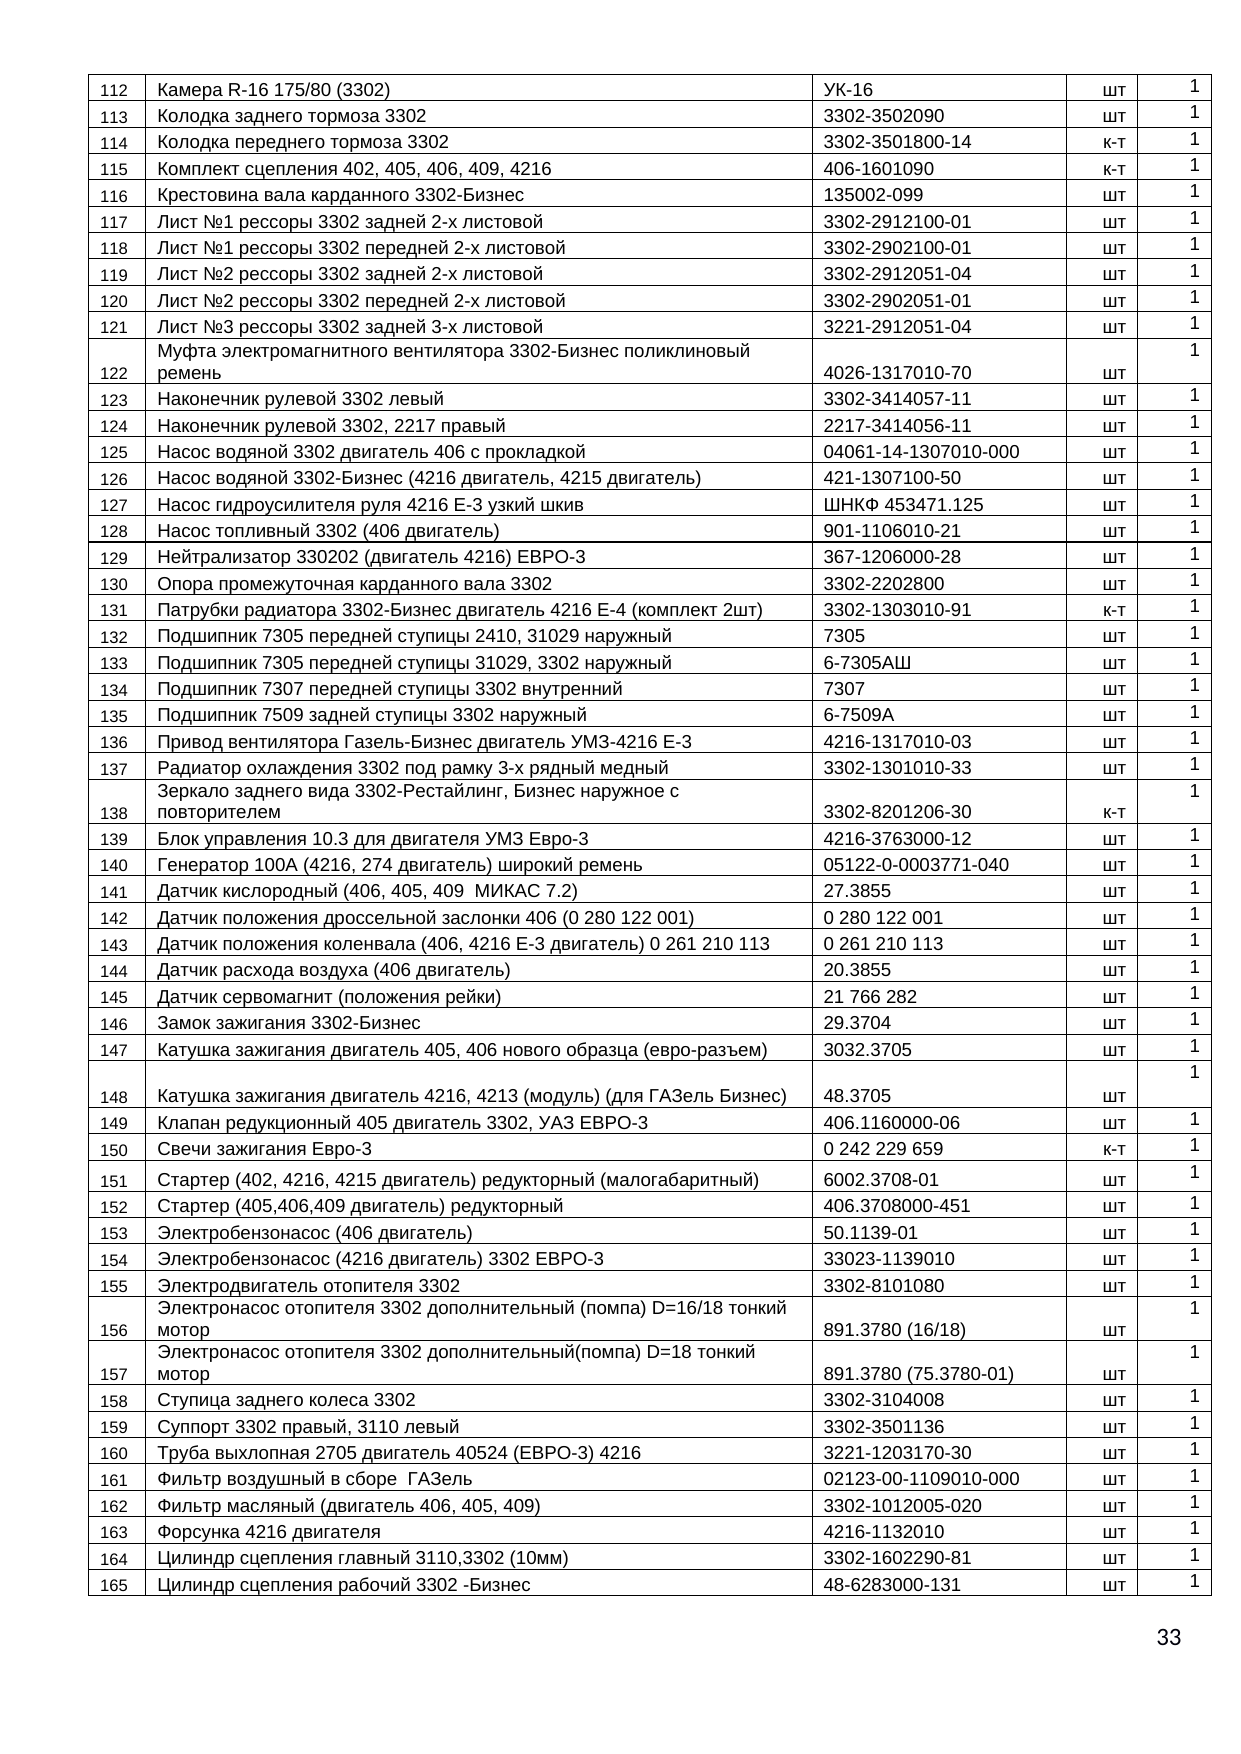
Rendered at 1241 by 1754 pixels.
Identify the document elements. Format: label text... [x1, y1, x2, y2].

table_cell шт [1067, 312, 1137, 337]
table_cell 1 [1138, 1464, 1211, 1490]
table_cell Суппорт 3302 правый, 3110 левый [146, 1412, 812, 1437]
table_cell к-т [1067, 1134, 1137, 1159]
table_cell 153 [89, 1218, 145, 1243]
table_cell Насос гидроусилителя руля 4216 Е-3 узкий шкив [146, 490, 812, 515]
table_cell Привод вентилятора Газель-Бизнес двигатель УМЗ-4216 Е-3 [146, 727, 812, 752]
table_cell 133 [89, 648, 145, 673]
table_cell 7305 [813, 621, 1066, 647]
table_cell шт [1067, 463, 1137, 489]
table_cell шт [1067, 1385, 1137, 1411]
table_cell 113 [89, 101, 145, 127]
table_cell Подшипник 7509 задней ступицы 3302 наружный [146, 701, 812, 726]
table_cell 3302-8201206-30 [813, 780, 1066, 823]
table_cell 163 [89, 1517, 145, 1542]
table_cell шт [1067, 1412, 1137, 1437]
table_cell 1 [1138, 674, 1211, 699]
table_cell 1 [1138, 753, 1211, 778]
table_cell 20.3855 [813, 956, 1066, 981]
table_cell Опора промежуточная карданного вала 3302 [146, 569, 812, 594]
table_cell Электробензонасос (406 двигатель) [146, 1218, 812, 1243]
table_cell 406.1160000-06 [813, 1108, 1066, 1133]
table_cell 1 [1138, 701, 1211, 726]
table_cell 1 [1138, 180, 1211, 206]
table_cell ШНКФ 453471.125 [813, 490, 1066, 515]
table_cell 156 [89, 1297, 145, 1340]
table_cell 131 [89, 595, 145, 620]
table_cell 157 [89, 1341, 145, 1384]
table_cell 134 [89, 674, 145, 699]
table_cell 150 [89, 1134, 145, 1159]
table_cell 3302-3501800-14 [813, 128, 1066, 153]
table_cell Датчик положения коленвала (406, 4216 Е-3 двигатель) 0 261 210 113 [146, 929, 812, 954]
table_cell Зеркало заднего вида 3302-Рестайлинг, Бизнес наружное с повторителем [146, 780, 812, 823]
table_cell шт [1067, 982, 1137, 1007]
table_cell 117 [89, 207, 145, 232]
table_cell шт [1067, 929, 1137, 954]
table_cell шт [1067, 876, 1137, 902]
table_cell шт [1067, 437, 1137, 462]
table_cell 3302-3501136 [813, 1412, 1066, 1437]
table_cell 147 [89, 1035, 145, 1060]
table_cell 1 [1138, 956, 1211, 981]
table_cell 50.1139-01 [813, 1218, 1066, 1243]
table_cell шт [1067, 516, 1137, 541]
table_cell 1 [1138, 727, 1211, 752]
table_cell 1 [1138, 463, 1211, 489]
table_cell 04061-14-1307010-000 [813, 437, 1066, 462]
table_cell 112 [89, 75, 145, 100]
table_cell Лист №1 рессоры 3302 передней 2-х листовой [146, 233, 812, 258]
table_cell 154 [89, 1244, 145, 1269]
table_cell шт [1067, 1035, 1137, 1060]
table_cell 1 [1138, 1491, 1211, 1516]
table_cell шт [1067, 1297, 1137, 1340]
table_cell 406.3708000-451 [813, 1192, 1066, 1217]
table_cell шт [1067, 339, 1137, 383]
table_cell 27.3855 [813, 876, 1066, 902]
table_cell 1 [1138, 543, 1211, 568]
table_cell 48.3705 [813, 1061, 1066, 1107]
table_cell 33023-1139010 [813, 1244, 1066, 1269]
table_cell Датчик сервомагнит (положения рейки) [146, 982, 812, 1007]
table_cell шт [1067, 259, 1137, 285]
table_cell 125 [89, 437, 145, 462]
table_cell шт [1067, 384, 1137, 409]
table_cell 3302-1012005-020 [813, 1491, 1066, 1516]
table_cell Патрубки радиатора 3302-Бизнес двигатель 4216 Е-4 (комплект 2шт) [146, 595, 812, 620]
table_cell шт [1067, 1341, 1137, 1384]
table_cell 406-1601090 [813, 154, 1066, 179]
table_cell 165 [89, 1570, 145, 1595]
table_cell 6-7509А [813, 701, 1066, 726]
table_cell 118 [89, 233, 145, 258]
table_cell 3302-3104008 [813, 1385, 1066, 1411]
table_cell 1 [1138, 154, 1211, 179]
table_cell шт [1067, 569, 1137, 594]
table_cell к-т [1067, 595, 1137, 620]
table_cell 1 [1138, 259, 1211, 285]
table_cell Клапан редукционный 405 двигатель 3302, УАЗ ЕВРО-3 [146, 1108, 812, 1133]
table_cell 1 [1138, 437, 1211, 462]
table_cell 1 [1138, 1385, 1211, 1411]
table_cell Лист №2 рессоры 3302 задней 2-х листовой [146, 259, 812, 285]
table_cell 128 [89, 516, 145, 541]
table_cell Насос топливный 3302 (406 двигатель) [146, 516, 812, 541]
table_cell Наконечник рулевой 3302 левый [146, 384, 812, 409]
table_cell 6002.3708-01 [813, 1161, 1066, 1191]
table_cell Замок зажигания 3302-Бизнес [146, 1008, 812, 1033]
table_cell 1 [1138, 780, 1211, 823]
table_cell 1 [1138, 1008, 1211, 1033]
table_cell Подшипник 7307 передней ступицы 3302 внутренний [146, 674, 812, 699]
table_cell 142 [89, 903, 145, 928]
table_cell Камера R-16 175/80 (3302) [146, 75, 812, 100]
table_cell 141 [89, 876, 145, 902]
table_cell 162 [89, 1491, 145, 1516]
table_cell 1 [1138, 1192, 1211, 1217]
table_cell к-т [1067, 780, 1137, 823]
table_cell 4216-1132010 [813, 1517, 1066, 1542]
table_cell шт [1067, 621, 1137, 647]
table_cell 7307 [813, 674, 1066, 699]
table_cell шт [1067, 1517, 1137, 1542]
table_cell шт [1067, 101, 1137, 127]
table_cell 1 [1138, 312, 1211, 337]
table_cell 1 [1138, 101, 1211, 127]
table_cell 144 [89, 956, 145, 981]
table_cell Датчик положения дроссельной заслонки 406 (0 280 122 001) [146, 903, 812, 928]
table_cell Фильтр масляный (двигатель 406, 405, 409) [146, 1491, 812, 1516]
table_cell шт [1067, 286, 1137, 311]
table_cell 4216-3763000-12 [813, 824, 1066, 849]
table_cell шт [1067, 903, 1137, 928]
table_cell 1 [1138, 1134, 1211, 1159]
table_cell 3302-3414057-11 [813, 384, 1066, 409]
table_cell шт [1067, 1161, 1137, 1191]
table_cell 130 [89, 569, 145, 594]
table_cell 1 [1138, 1244, 1211, 1269]
table_cell шт [1067, 1061, 1137, 1107]
table_cell 138 [89, 780, 145, 823]
table_cell шт [1067, 543, 1137, 568]
table_cell 1 [1138, 648, 1211, 673]
table_cell 126 [89, 463, 145, 489]
table_cell 1 [1138, 929, 1211, 954]
table_cell 149 [89, 1108, 145, 1133]
table_cell шт [1067, 490, 1137, 515]
table_cell шт [1067, 1192, 1137, 1217]
table_cell шт [1067, 180, 1137, 206]
table_cell 1 [1138, 1161, 1211, 1191]
table_cell Наконечник рулевой 3302, 2217 правый [146, 411, 812, 436]
table_cell 891.3780 (16/18) [813, 1297, 1066, 1340]
table_cell 151 [89, 1161, 145, 1191]
table_cell 3302-1303010-91 [813, 595, 1066, 620]
table_cell 1 [1138, 1035, 1211, 1060]
table_cell Форсунка 4216 двигателя [146, 1517, 812, 1542]
table_cell шт [1067, 850, 1137, 875]
table_cell 891.3780 (75.3780-01) [813, 1341, 1066, 1384]
table_cell Электронасос отопителя 3302 дополнительный(помпа) D=18 тонкий мотор [146, 1341, 812, 1384]
table_cell УК-16 [813, 75, 1066, 100]
table_cell 21 766 282 [813, 982, 1066, 1007]
table_cell 161 [89, 1464, 145, 1490]
table_cell Колодка заднего тормоза 3302 [146, 101, 812, 127]
table_cell Труба выхлопная 2705 двигатель 40524 (ЕВРО-3) 4216 [146, 1438, 812, 1463]
table_cell Стартер (405,406,409 двигатель) редукторный [146, 1192, 812, 1217]
table_cell шт [1067, 674, 1137, 699]
table_cell 129 [89, 543, 145, 568]
table_cell 1 [1138, 903, 1211, 928]
table_cell шт [1067, 956, 1137, 981]
table_cell 421-1307100-50 [813, 463, 1066, 489]
table_cell Электродвигатель отопителя 3302 [146, 1271, 812, 1296]
table_cell Лист №1 рессоры 3302 задней 2-х листовой [146, 207, 812, 232]
table_cell к-т [1067, 154, 1137, 179]
table_cell 1 [1138, 876, 1211, 902]
table_cell 152 [89, 1192, 145, 1217]
table_cell 4026-1317010-70 [813, 339, 1066, 383]
table_cell 137 [89, 753, 145, 778]
table_cell 1 [1138, 1108, 1211, 1133]
table_cell 139 [89, 824, 145, 849]
table_cell шт [1067, 1570, 1137, 1595]
table_cell шт [1067, 753, 1137, 778]
table_cell 0 242 229 659 [813, 1134, 1066, 1159]
table_cell шт [1067, 1491, 1137, 1516]
table_cell Насос водяной 3302-Бизнес (4216 двигатель, 4215 двигатель) [146, 463, 812, 489]
table_cell Блок управления 10.3 для двигателя УМЗ Евро-3 [146, 824, 812, 849]
table_cell 1 [1138, 569, 1211, 594]
table_cell 1 [1138, 595, 1211, 620]
table_cell Лист №2 рессоры 3302 передней 2-х листовой [146, 286, 812, 311]
table_cell Цилиндр сцепления главный 3110,3302 (10мм) [146, 1544, 812, 1569]
table_cell 3221-2912051-04 [813, 312, 1066, 337]
table_cell Муфта электромагнитного вентилятора 3302-Бизнес поликлиновый ремень [146, 339, 812, 383]
table_cell 29.3704 [813, 1008, 1066, 1033]
table_cell Фильтр воздушный в сборе ГАЗель [146, 1464, 812, 1490]
table_cell 159 [89, 1412, 145, 1437]
table_cell к-т [1067, 128, 1137, 153]
table_cell Датчик кислородный (406, 405, 409 МИКАС 7.2) [146, 876, 812, 902]
table_cell 1 [1138, 516, 1211, 541]
table_cell 1 [1138, 1061, 1211, 1107]
table_cell Колодка переднего тормоза 3302 [146, 128, 812, 153]
table_cell шт [1067, 75, 1137, 100]
table_cell шт [1067, 701, 1137, 726]
table_cell 1 [1138, 1412, 1211, 1437]
table_cell 1 [1138, 1341, 1211, 1384]
table_cell 132 [89, 621, 145, 647]
table_cell 3302-2912051-04 [813, 259, 1066, 285]
table_cell 2217-3414056-11 [813, 411, 1066, 436]
table_cell 3302-1301010-33 [813, 753, 1066, 778]
table_cell 367-1206000-28 [813, 543, 1066, 568]
table_cell Стартер (402, 4216, 4215 двигатель) редукторный (малогабаритный) [146, 1161, 812, 1191]
table_cell 3302-2202800 [813, 569, 1066, 594]
table_cell 164 [89, 1544, 145, 1569]
table_cell 3302-3502090 [813, 101, 1066, 127]
table_cell шт [1067, 207, 1137, 232]
table_cell 115 [89, 154, 145, 179]
table_cell Нейтрализатор 330202 (двигатель 4216) ЕВРО-3 [146, 543, 812, 568]
table_cell 1 [1138, 233, 1211, 258]
table_cell Ступица заднего колеса 3302 [146, 1385, 812, 1411]
table_cell Катушка зажигания двигатель 405, 406 нового образца (евро-разъем) [146, 1035, 812, 1060]
table_cell 3221-1203170-30 [813, 1438, 1066, 1463]
table_cell 1 [1138, 128, 1211, 153]
table_cell 122 [89, 339, 145, 383]
table_cell 136 [89, 727, 145, 752]
table_cell 1 [1138, 1544, 1211, 1569]
table_cell 155 [89, 1271, 145, 1296]
table_cell 135002-099 [813, 180, 1066, 206]
table_cell Крестовина вала карданного 3302-Бизнес [146, 180, 812, 206]
table_cell шт [1067, 1108, 1137, 1133]
table_cell Электробензонасос (4216 двигатель) 3302 ЕВРО-3 [146, 1244, 812, 1269]
table_cell 1 [1138, 850, 1211, 875]
table_cell 05122-0-0003771-040 [813, 850, 1066, 875]
table_cell 1 [1138, 1271, 1211, 1296]
table_cell 127 [89, 490, 145, 515]
table_cell 120 [89, 286, 145, 311]
table_cell шт [1067, 1271, 1137, 1296]
table_cell 140 [89, 850, 145, 875]
table_cell Радиатор охлаждения 3302 под рамку 3-х рядный медный [146, 753, 812, 778]
table_cell 143 [89, 929, 145, 954]
table_cell шт [1067, 1244, 1137, 1269]
table_cell шт [1067, 411, 1137, 436]
table_cell 3302-1602290-81 [813, 1544, 1066, 1569]
table_cell 121 [89, 312, 145, 337]
table_cell Датчик расхода воздуха (406 двигатель) [146, 956, 812, 981]
table_cell 119 [89, 259, 145, 285]
table_cell 145 [89, 982, 145, 1007]
table_cell 48-6283000-131 [813, 1570, 1066, 1595]
table_cell 124 [89, 411, 145, 436]
table_cell 0 261 210 113 [813, 929, 1066, 954]
table_cell Свечи зажигания Евро-3 [146, 1134, 812, 1159]
table_cell 146 [89, 1008, 145, 1033]
table_cell 1 [1138, 824, 1211, 849]
table_cell Подшипник 7305 передней ступицы 31029, 3302 наружный [146, 648, 812, 673]
table_cell 3302-2902100-01 [813, 233, 1066, 258]
table_cell шт [1067, 727, 1137, 752]
table_cell 4216-1317010-03 [813, 727, 1066, 752]
table_cell шт [1067, 824, 1137, 849]
table_cell 148 [89, 1061, 145, 1107]
table_cell Насос водяной 3302 двигатель 406 с прокладкой [146, 437, 812, 462]
table_cell 02123-00-1109010-000 [813, 1464, 1066, 1490]
table_cell 1 [1138, 1218, 1211, 1243]
table_cell 1 [1138, 490, 1211, 515]
table_cell 0 280 122 001 [813, 903, 1066, 928]
table_cell 1 [1138, 621, 1211, 647]
table_cell Цилиндр сцепления рабочий 3302 -Бизнес [146, 1570, 812, 1595]
table_cell 901-1106010-21 [813, 516, 1066, 541]
table_cell Комплект сцепления 402, 405, 406, 409, 4216 [146, 154, 812, 179]
table_cell 1 [1138, 207, 1211, 232]
table_cell 135 [89, 701, 145, 726]
table_cell шт [1067, 1464, 1137, 1490]
table_cell 1 [1138, 1438, 1211, 1463]
table_cell Электронасос отопителя 3302 дополнительный (помпа) D=16/18 тонкий мотор [146, 1297, 812, 1340]
table_cell шт [1067, 1008, 1137, 1033]
table_cell Катушка зажигания двигатель 4216, 4213 (модуль) (для ГАЗель Бизнес) [146, 1061, 812, 1107]
table_cell шт [1067, 233, 1137, 258]
table_cell 123 [89, 384, 145, 409]
table_cell 1 [1138, 1297, 1211, 1340]
table_cell 3302-2912100-01 [813, 207, 1066, 232]
table_cell 1 [1138, 384, 1211, 409]
table_cell 1 [1138, 1517, 1211, 1542]
table_cell Генератор 100А (4216, 274 двигатель) широкий ремень [146, 850, 812, 875]
table_cell 6-7305АШ [813, 648, 1066, 673]
table_cell 3302-8101080 [813, 1271, 1066, 1296]
table_cell Подшипник 7305 передней ступицы 2410, 31029 наружный [146, 621, 812, 647]
table_cell 3032.3705 [813, 1035, 1066, 1060]
table_cell 160 [89, 1438, 145, 1463]
table_cell 1 [1138, 339, 1211, 383]
table_cell 116 [89, 180, 145, 206]
table_cell шт [1067, 1438, 1137, 1463]
table_cell шт [1067, 648, 1137, 673]
table_cell Лист №3 рессоры 3302 задней 3-х листовой [146, 312, 812, 337]
table_cell 3302-2902051-01 [813, 286, 1066, 311]
table_cell 1 [1138, 1570, 1211, 1595]
table_cell 158 [89, 1385, 145, 1411]
table_cell 1 [1138, 411, 1211, 436]
table_cell 1 [1138, 75, 1211, 100]
table_cell шт [1067, 1544, 1137, 1569]
table_cell 1 [1138, 286, 1211, 311]
table_cell 114 [89, 128, 145, 153]
table_cell шт [1067, 1218, 1137, 1243]
table_cell 1 [1138, 982, 1211, 1007]
